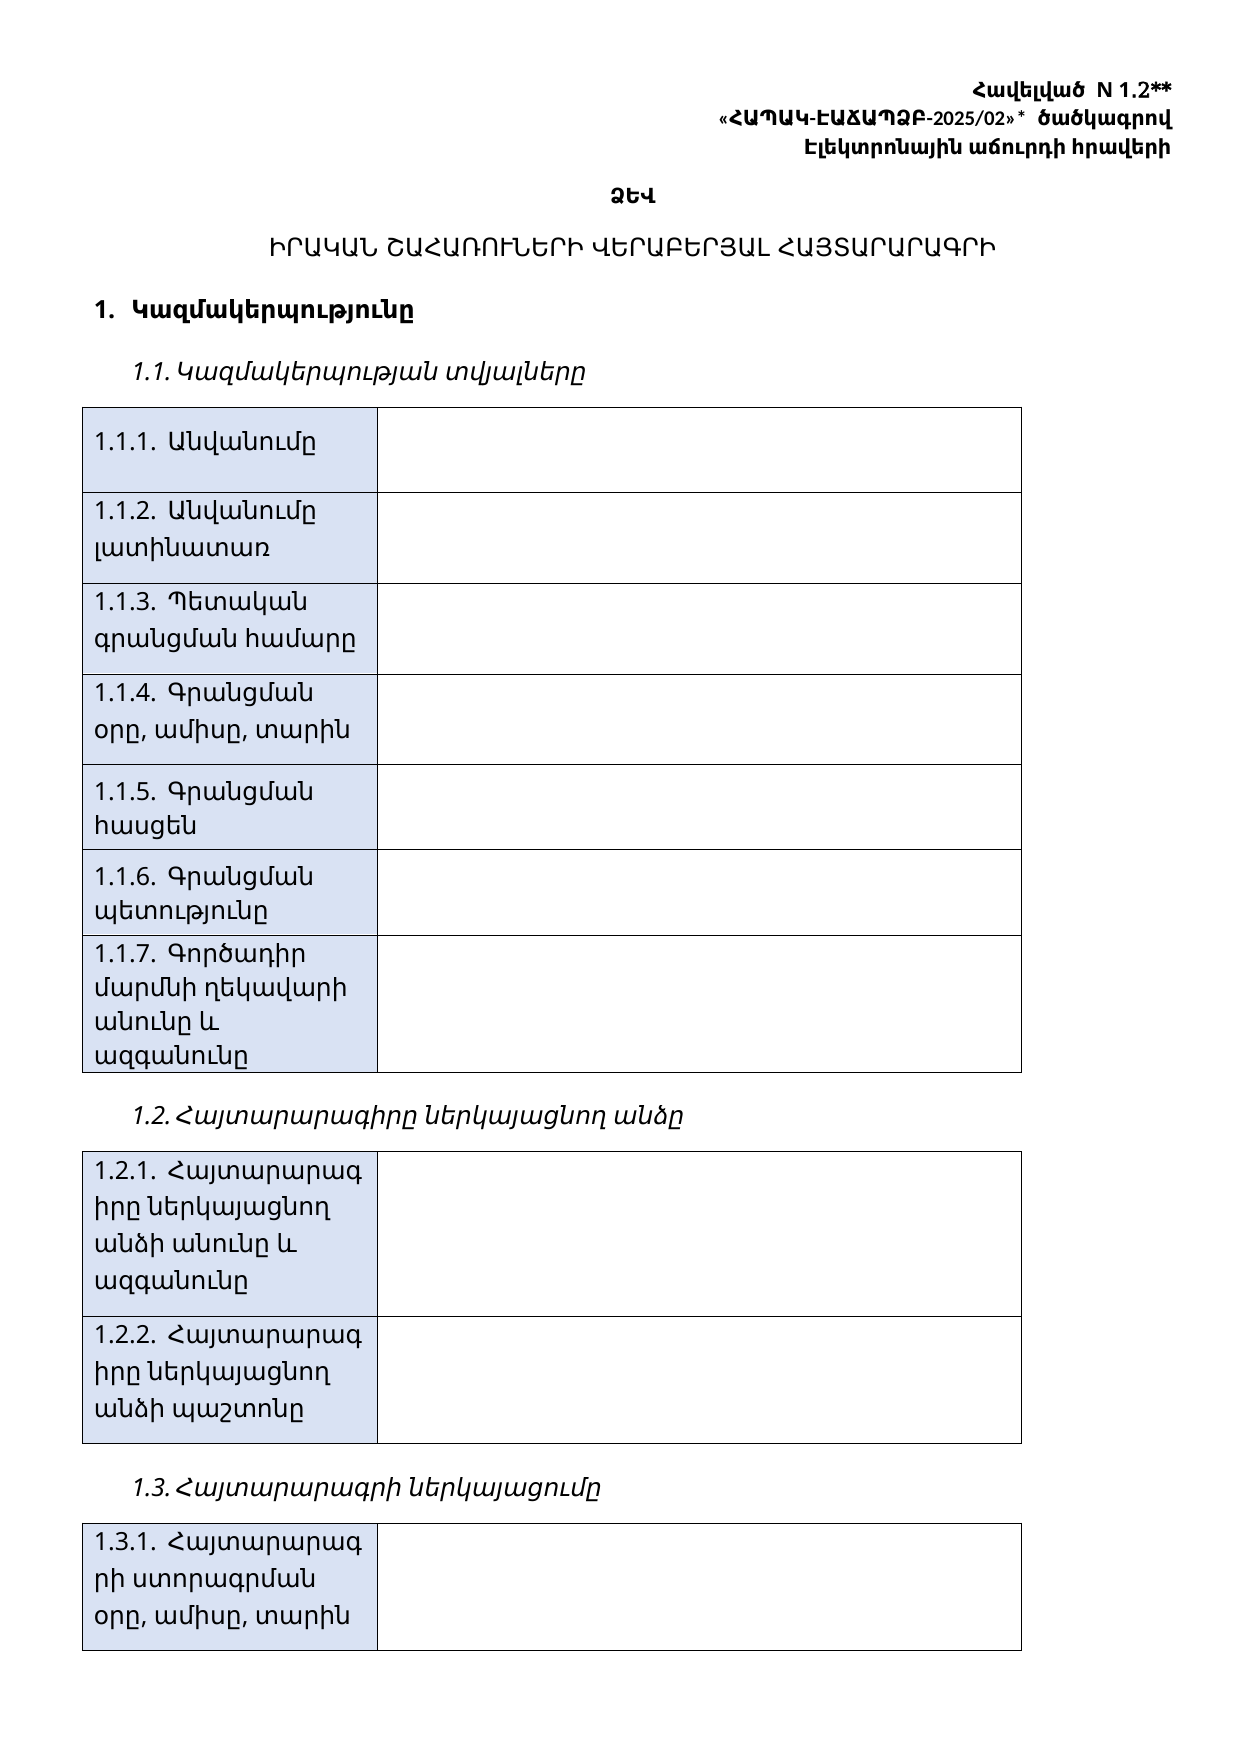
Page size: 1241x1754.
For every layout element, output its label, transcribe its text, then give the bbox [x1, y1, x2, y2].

table_cell Գրանցման օրը, ամիսը, տարին [83, 675, 377, 764]
table_cell [378, 1317, 1021, 1443]
table_cell Գրանցման պետությունը [83, 850, 377, 934]
text Հավելված N 1․2** [94, 75, 1171, 103]
table_cell [378, 765, 1021, 849]
table_cell [378, 936, 1021, 1072]
text ՁԵՎ [94, 184, 1171, 209]
table_cell Պետական գրանցման համարը [83, 584, 377, 673]
table_cell [378, 584, 1021, 673]
table_cell Գործադիր մարմնի ղեկավարի անունը և ազգանունը [83, 936, 377, 1072]
table_cell Անվանումը լատինատառ [83, 493, 377, 583]
table_cell Գրանցման հասցեն [83, 765, 377, 849]
list Հայտարարագիրը ներկայացնող անձը [131, 1098, 1171, 1132]
table_header [378, 1152, 1021, 1316]
list Կազմակերպությունը [94, 291, 1171, 326]
table_header [378, 1524, 1021, 1650]
table_header Անվանումը [83, 408, 377, 492]
table_header Հայտարարագիրը ներկայացնող անձի անունը և ազգանունը [83, 1152, 377, 1316]
table_cell [378, 850, 1021, 934]
table_cell [378, 493, 1021, 583]
table_cell Հայտարարագիրը ներկայացնող անձի պաշտոնը [83, 1317, 377, 1443]
table_cell [378, 675, 1021, 764]
text ԻՐԱԿԱՆ ՇԱՀԱՌՈՒՆԵՐԻ ՎԵՐԱԲԵՐՅԱԼ ՀԱՅՏԱՐԱՐԱԳՐԻ [94, 233, 1171, 262]
table_header Հայտարարագրի ստորագրման օրը, ամիսը, տարին [83, 1524, 377, 1650]
table_header [378, 408, 1021, 492]
list Կազմակերպության տվյալները [131, 353, 1171, 387]
list Հայտարարագրի ներկայացումը [131, 1469, 1171, 1503]
text «ՀԱՊԱԿ-ԷԱՃԱՊՁԲ-2025/02»* ծածկագրով [94, 103, 1171, 132]
text Էլեկտրոնային աճուրդի հրավերի [94, 132, 1171, 160]
